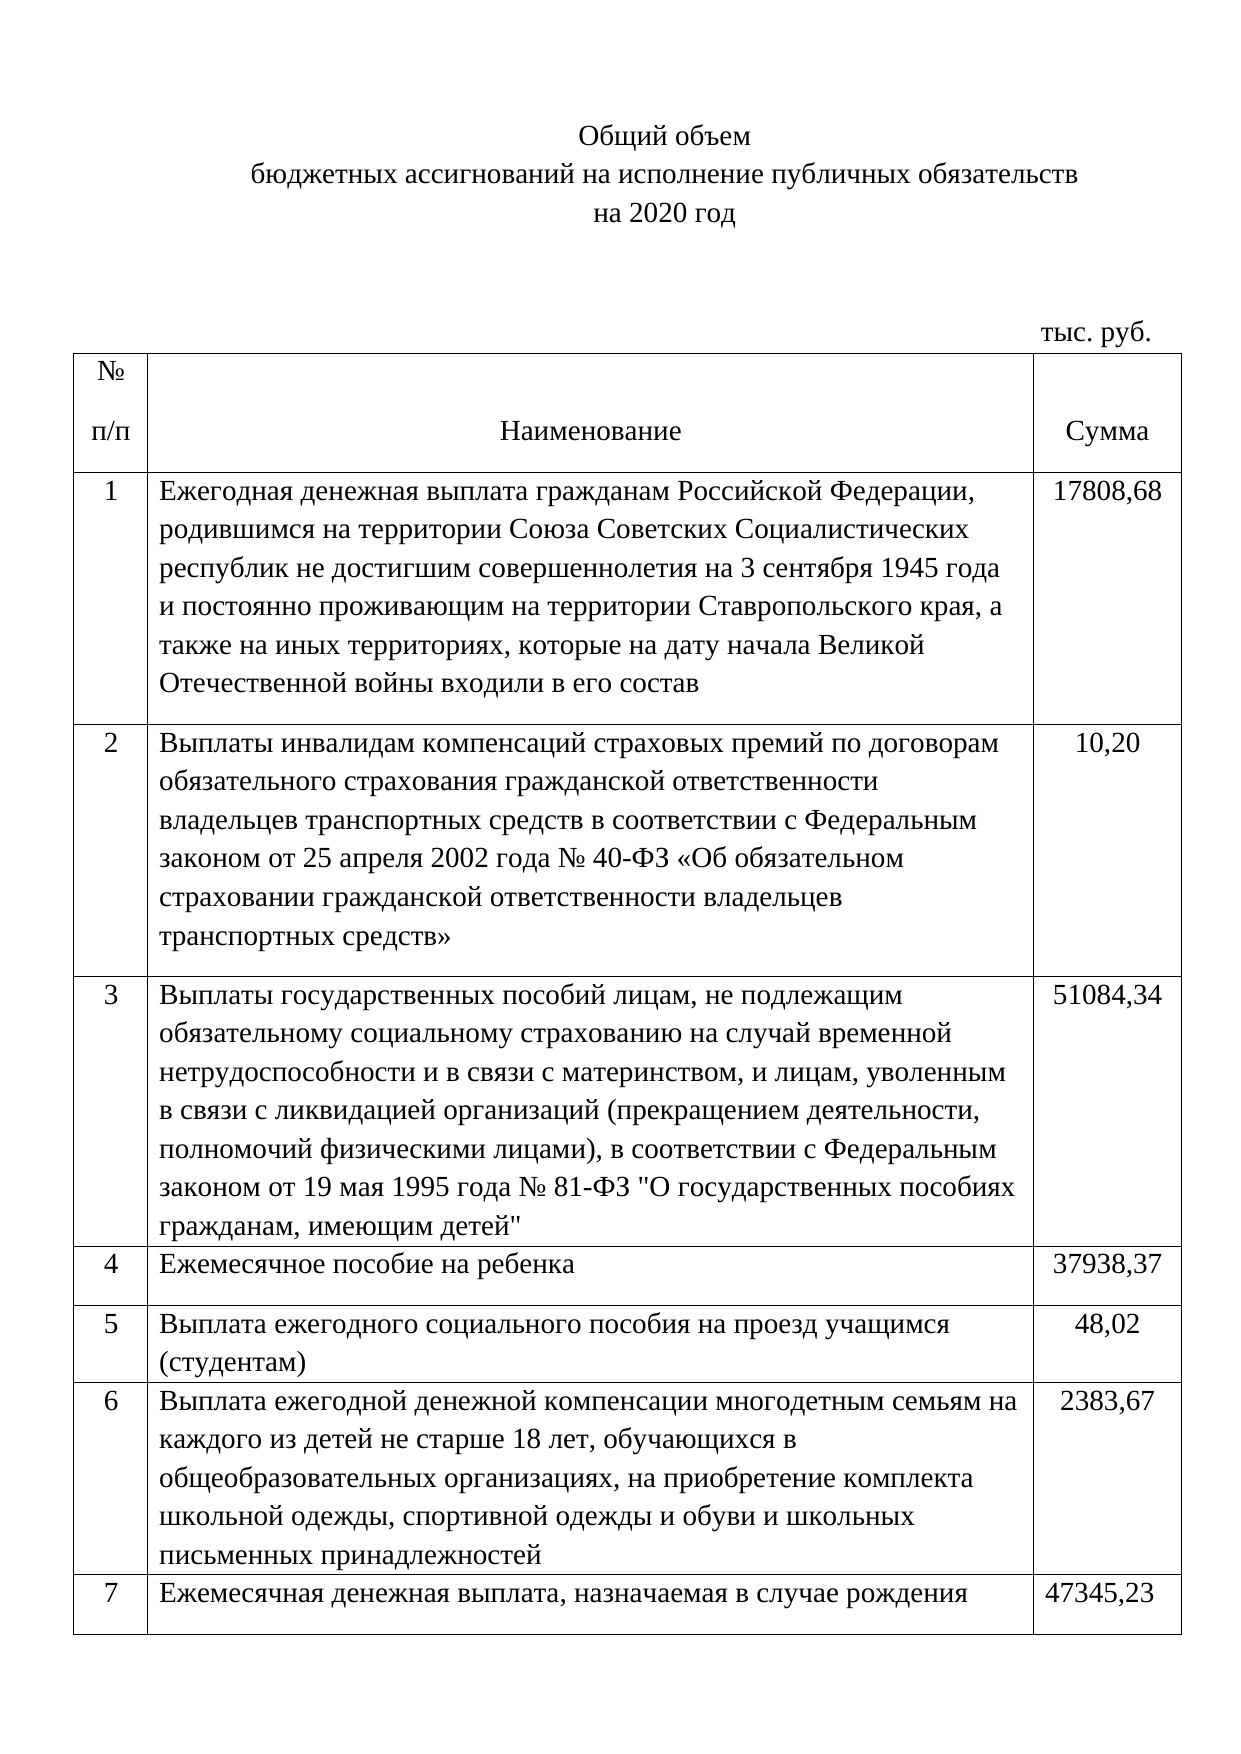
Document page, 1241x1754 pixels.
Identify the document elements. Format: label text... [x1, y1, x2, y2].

table_cell 4 [74, 1247, 147, 1305]
text бюджетных ассигнований на исполнение публичных обязательств [177, 157, 1152, 190]
table_header № п/п [74, 354, 147, 472]
table_cell 37938,37 [1034, 1247, 1181, 1305]
table_cell 2 [74, 725, 147, 976]
table_cell 6 [74, 1383, 147, 1574]
table_cell Выплаты инвалидам компенсаций страховых премий по договорам обязательного страхования гражданской ответственности владельцев транспортных средств в соответствии с Федеральным законом от 25 апреля 2002 года № 40-ФЗ «Об обязательном страховании гражданской ответственности владельцев транспортных средств» [148, 725, 1033, 976]
text тыс. руб. [177, 314, 1152, 347]
text на 2020 год [177, 195, 1152, 229]
table_cell Выплаты государственных пособий лицам, не подлежащим обязательному социальному страхованию на случай временной нетрудоспособности и в связи с материнством, и лицам, уволенным в связи с ликвидацией организаций (прекращением деятельности, полномочий физическими лицами), в соответствии с Федеральным законом от 19 мая 1995 года № 81-ФЗ "О государственных пособиях гражданам, имеющим детей" [148, 977, 1033, 1246]
table_cell 2383,67 [1034, 1383, 1181, 1574]
table_cell 5 [74, 1306, 147, 1382]
table_cell Выплата ежегодного социального пособия на проезд учащимся (студентам) [148, 1306, 1033, 1382]
table_cell Ежегодная денежная выплата гражданам Российской Федерации, родившимся на территории Союза Советских Социалистических республик не достигшим совершеннолетия на 3 сентября 1945 года и постоянно проживающим на территории Ставропольского края, а также на иных территориях, которые на дату начала Великой Отечественной войны входили в его состав [148, 473, 1033, 724]
table_cell 48,02 [1034, 1306, 1181, 1382]
table_header Сумма [1034, 354, 1181, 472]
table_cell 3 [74, 977, 147, 1246]
table_header Наименование [148, 354, 1033, 472]
table_cell Ежемесячное пособие на ребенка [148, 1247, 1033, 1305]
table_cell 1 [74, 473, 147, 724]
text Общий объем [177, 118, 1152, 152]
table_cell 51084,34 [1034, 977, 1181, 1246]
table_cell Выплата ежегодной денежной компенсации многодетным семьям на каждого из детей не старше 18 лет, обучающихся в общеобразовательных организациях, на приобретение комплекта школьной одежды, спортивной одежды и обуви и школьных письменных принадлежностей [148, 1383, 1033, 1574]
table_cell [148, 1575, 1033, 1634]
table_cell 47345,23 [1034, 1575, 1181, 1634]
table_cell 7 [74, 1575, 147, 1634]
table_cell 17808,68 [1034, 473, 1181, 724]
table_cell 10,20 [1034, 725, 1181, 976]
